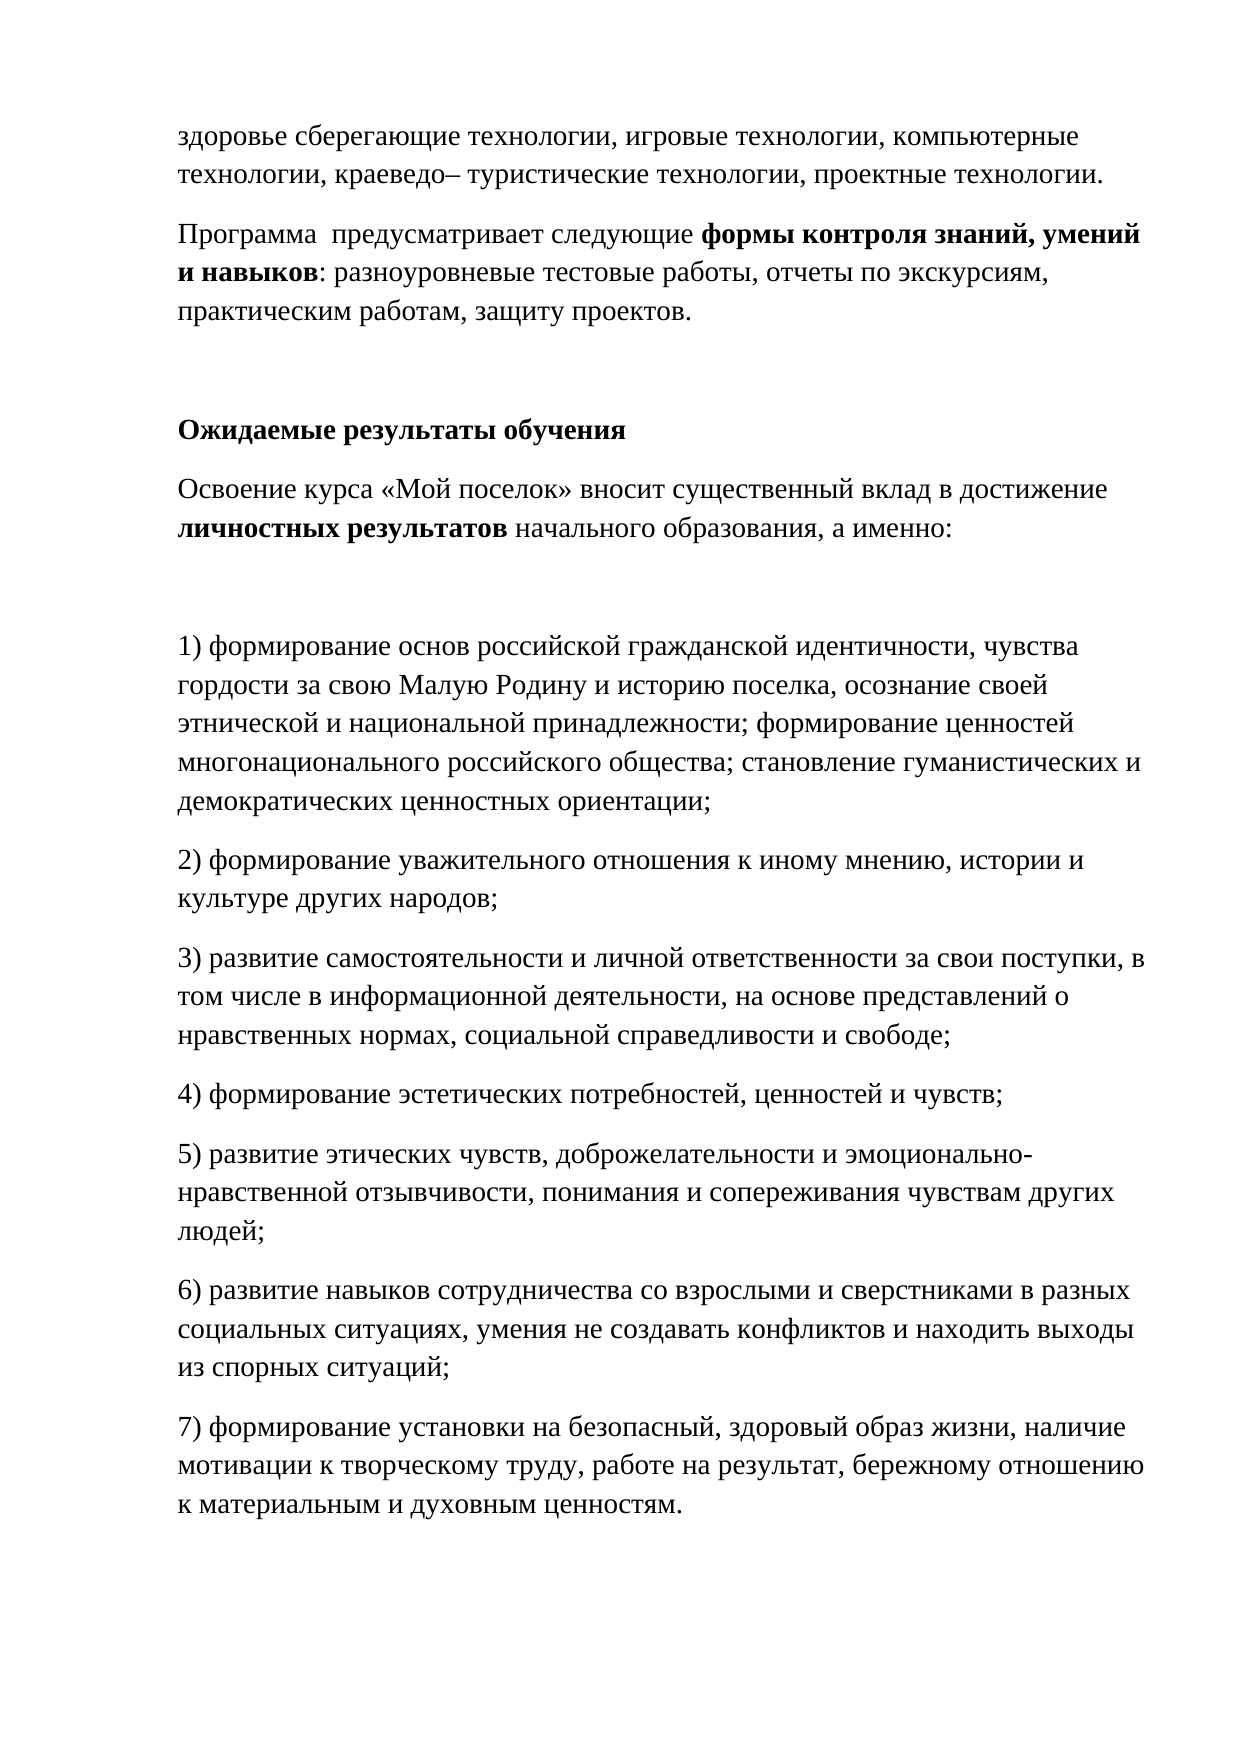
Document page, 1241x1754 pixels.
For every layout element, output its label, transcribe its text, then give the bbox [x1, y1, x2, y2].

text 4) формирование эстетических потребностей, ценностей и чувств; [177, 1076, 1152, 1110]
text 5) развитие этических чувств, доброжелательности и эмоционально-нравственной отзывчивости, понимания и сопереживания чувствам других людей; [177, 1136, 1152, 1246]
text 7) формирование установки на безопасный, здоровый образ жизни, наличие мотивации к творческому труду, работе на результат, бережному отношению к материальным и духовным ценностям. [177, 1409, 1152, 1519]
text 1) формирование основ российской гражданской идентичности, чувства гордости за свою Малую Родину и историю поселка, осознание своей этнической и национальной принадлежности; формирование ценностей многонационального российского общества; становление гуманистических и демократических ценностных ориентации; [177, 628, 1152, 816]
text Освоение курса «Мой поселок» вносит существенный вклад в достижение личностных результатов начального образования, а именно: [177, 471, 1152, 543]
text 2) формирование уважительного отношения к иному мнению, истории и культуре других народов; [177, 842, 1152, 914]
text Программа предусматривает следующие формы контроля знаний, умений и навыков: разноуровневые тестовые работы, отчеты по экскурсиям, практическим работам, защиту проектов. [177, 216, 1152, 327]
text 3) развитие самостоятельности и личной ответственности за свои поступки, в том числе в информационной деятельности, на основе представлений о нравственных нормах, социальной справедливости и свободе; [177, 940, 1152, 1051]
text Ожидаемые результаты обучения [177, 412, 1152, 445]
text 6) развитие навыков сотрудничества со взрослыми и сверстниками в разных социальных ситуациях, умения не создавать конфликтов и находить выходы из спорных ситуаций; [177, 1272, 1152, 1383]
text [177, 118, 1152, 190]
